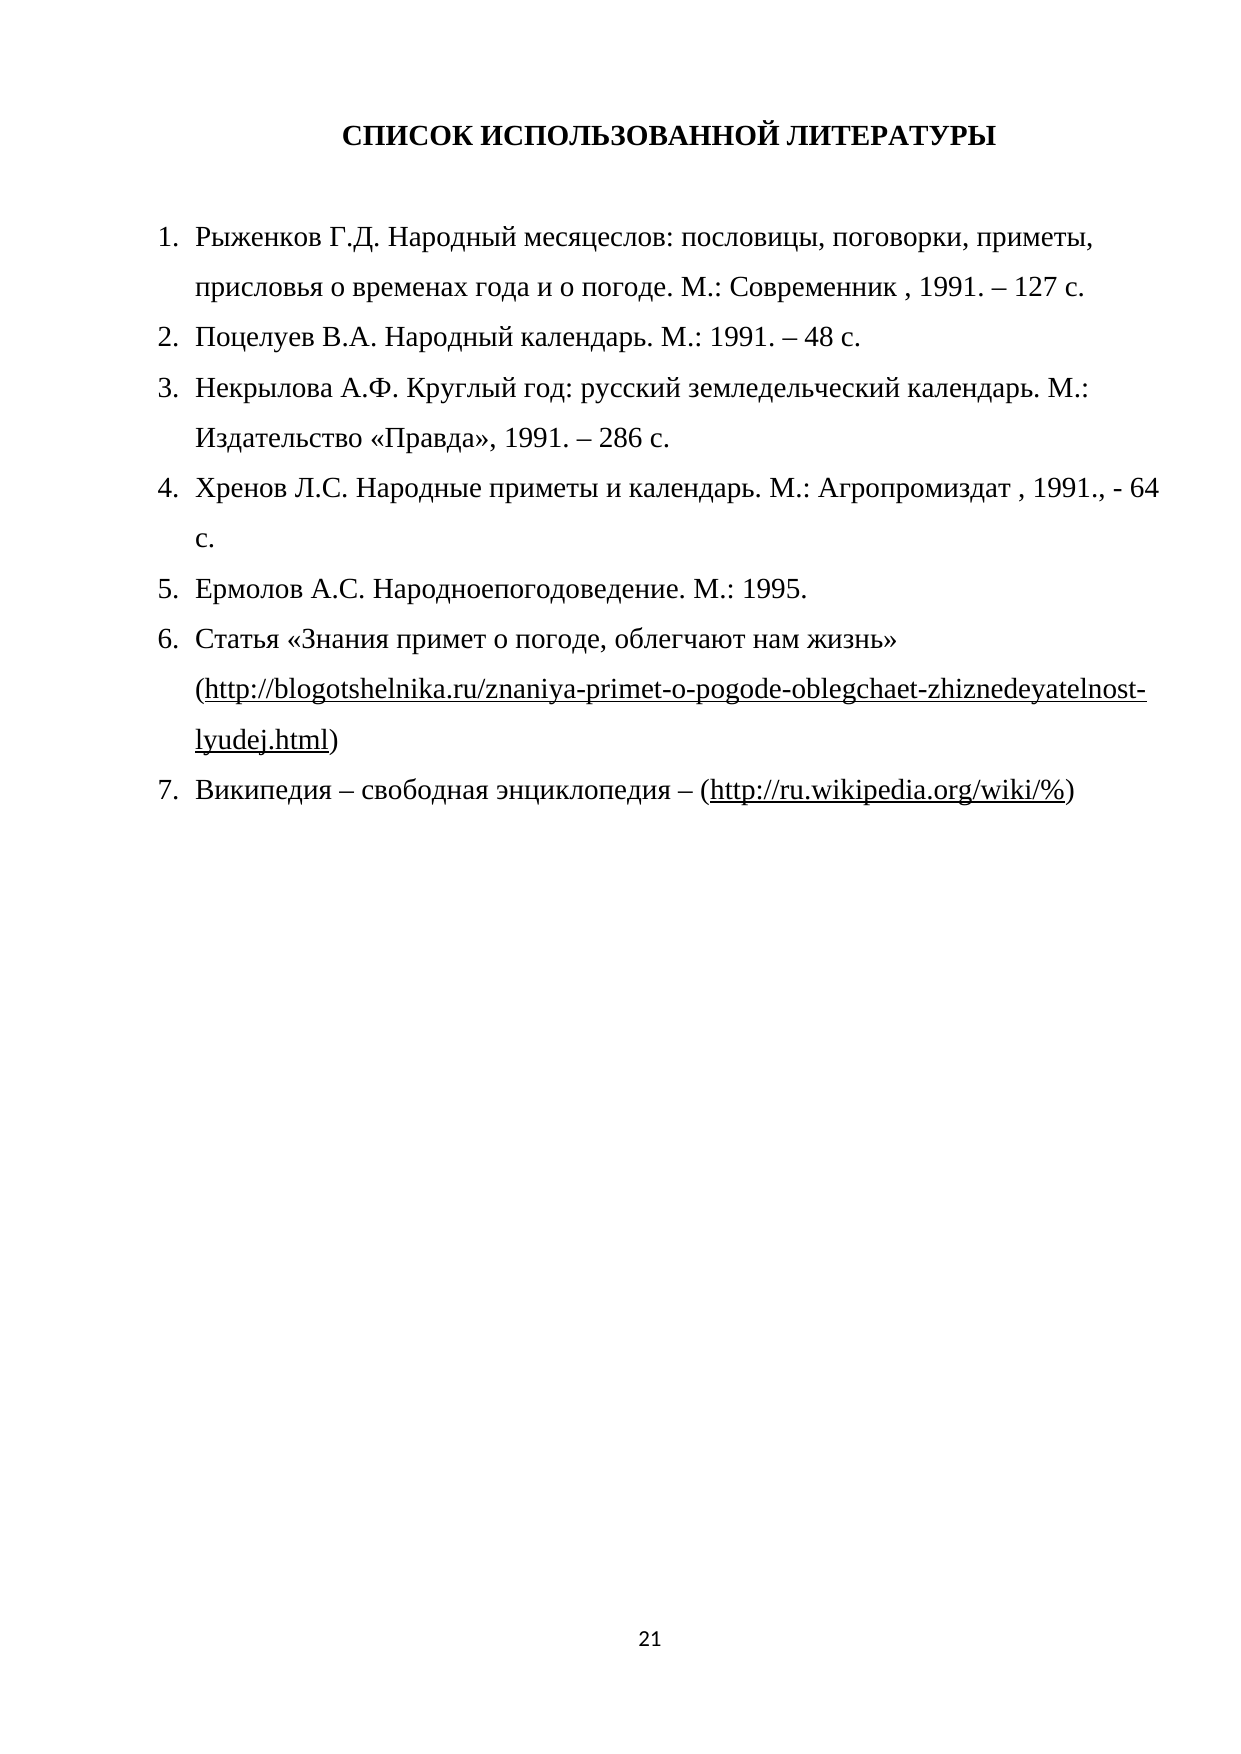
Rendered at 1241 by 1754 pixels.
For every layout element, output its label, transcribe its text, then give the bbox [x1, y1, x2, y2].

list Поцелуев В.А. Народный календарь. М.: 1991. – 48 с. [157, 319, 1181, 353]
list Ермолов А.С. Народноепогодоведение. М.: 1995. [157, 571, 1181, 604]
list Статья «Знания примет о погоде, облегчают нам жизнь» (http://blogotshelnika.ru/znaniya-primet-o-pogode-oblegchaet-zhiznedeyatelnost-lyudej.html) [157, 621, 1181, 755]
list Рыженков Г.Д. Народный месяцеслов: пословицы, поговорки, приметы, присловья о временах года и о погоде. М.: Современник , 1991. – 127 с. [157, 219, 1181, 303]
list СПИСОК ИСПОЛЬЗОВАННОЙ ЛИТЕРАТУРЫ [157, 118, 1181, 152]
list Хренов Л.С. Народные приметы и календарь. М.: Агропромиздат , 1991., - 64 с. [157, 470, 1181, 554]
list Некрылова А.Ф. Круглый год: русский земледельческий календарь. М.: Издательство «Правда», 1991. – 286 с. [157, 370, 1181, 453]
list Википедия – свободная энциклопедия – (http://ru.wikipedia.org/wiki/%) [157, 772, 1181, 806]
